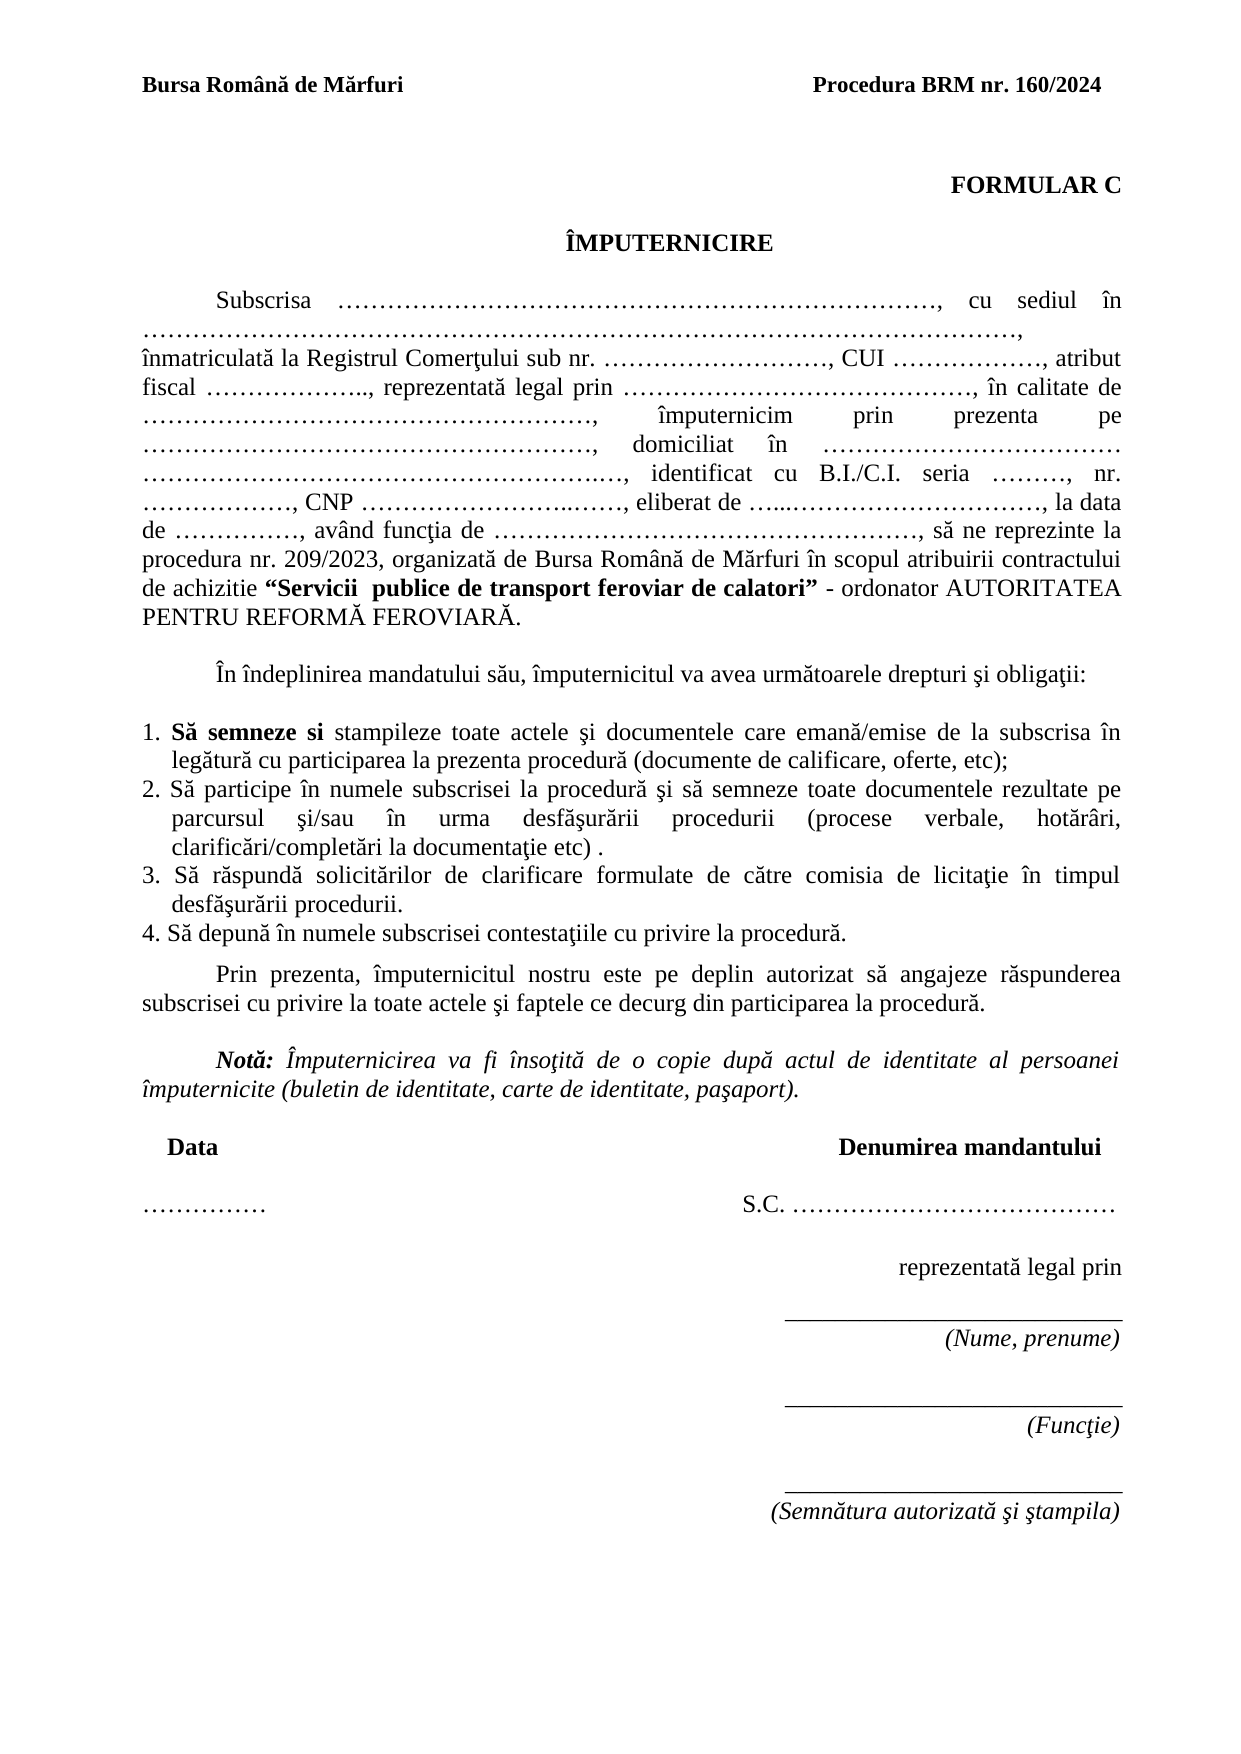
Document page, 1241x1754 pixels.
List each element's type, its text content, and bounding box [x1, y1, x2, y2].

text Data Denumirea mandantului [142, 1132, 1122, 1161]
text Împuternicire [217, 228, 1122, 257]
text ___________________________ [142, 1467, 1122, 1496]
text Subscrisa ………………………………………………………………, cu sediul în ……………………………………………………………………………………………, înmatriculată la Registrul Comerţului sub nr. ………………………, CUI ………………, atribut fiscal ……………….., reprezentată legal prin ……………………………………, în calitate de ………………………………………………, împuternicim prin prezenta pe ………………………………………………, domiciliat în ……………………………… ……………………………………………….…, identificat cu B.I./C.I. seria ………, nr. ………………, CNP ……………………..……, eliberat de …...…………………………, la data de ……………, având funcţia de ……………………………………………, să ne reprezinte la procedura nr. 209/2023, organizată de Bursa Română de Mărfuri în scopul atribuirii contractului de achizitie “Servicii publice de transport feroviar de calatori” - ordonator AUTORITATEA PENTRU REFORMĂ FEROVIARĂ. [142, 286, 1122, 631]
text 4. Să depună în numele subscrisei contestaţiile cu privire la procedură. [142, 918, 1122, 947]
text …………… S.C. ………………………………… [142, 1189, 1122, 1218]
text ___________________________ [142, 1295, 1122, 1323]
text În îndeplinirea mandatului său, împuternicitul va avea următoarele drepturi şi obligaţii: [142, 659, 1122, 688]
text 2. Să participe în numele subscrisei la procedură şi să semneze toate documentele rezultate pe parcursul şi/sau în urma desfăşurării procedurii (procese verbale, hotărâri, clarificări/completări la documentaţie etc) . [142, 774, 1122, 861]
text Notă: Împuternicirea va fi însoţită de o copie după actul de identitate al persoanei împuternicite (buletin de identitate, carte de identitate, paşaport). [142, 1046, 1122, 1103]
text reprezentată legal prin [142, 1252, 1122, 1280]
text 3. Să răspundă solicitărilor de clarificare formulate de către comisia de licitaţie în timpul desfăşurării procedurii. [142, 861, 1122, 918]
text (Semnătura autorizată şi ştampila) [142, 1496, 1122, 1525]
text FORMULAR C [142, 171, 1122, 199]
text 1. Să semneze si stampileze toate actele şi documentele care emană/emise de la subscrisa în legătură cu participarea la prezenta procedură (documente de calificare, oferte, etc); [142, 717, 1122, 774]
text (Funcţie) [142, 1410, 1122, 1438]
text Prin prezenta, împuternicitul nostru este pe deplin autorizat să angajeze răspunderea subscrisei cu privire la toate actele şi faptele ce decurg din participarea la procedură. [142, 959, 1122, 1017]
text ___________________________ [142, 1381, 1122, 1410]
text (Nume, prenume) [142, 1323, 1122, 1352]
